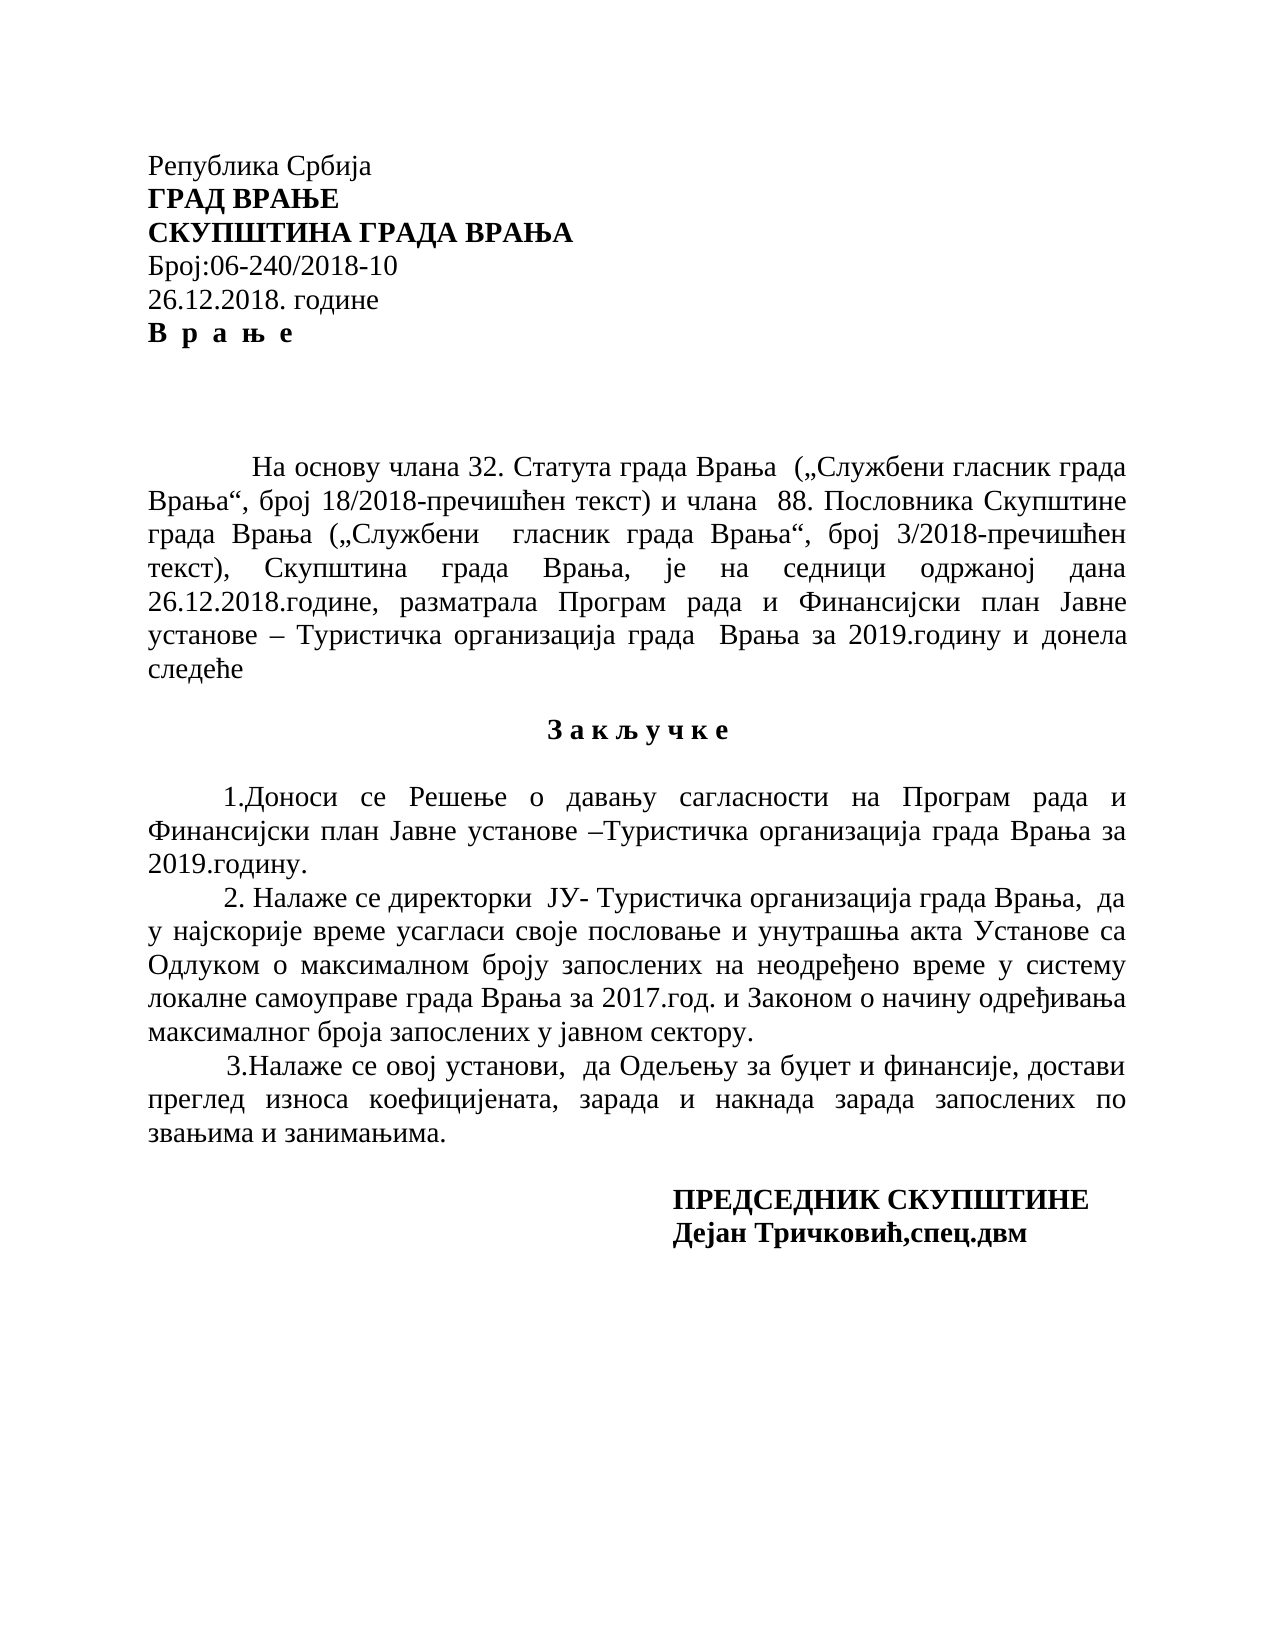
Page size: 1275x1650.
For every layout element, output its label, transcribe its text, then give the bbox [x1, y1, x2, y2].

text 26.12.2018. године [148, 282, 1127, 315]
text 2. Налаже се директорки ЈУ- Туристичка организација града Врања, да у најскорије време усагласи своје пословање и унутрашња акта Установе са Одлуком о максималном броју запослених на неодређено време у систему локалне самоуправе града Врања за 2017.год. и Законом о начину одређивања максималног броја запослених у јавном сектору. [148, 880, 1127, 1048]
text 1.Доноси се Решење о давању сагласности на Програм рада и Финансијски план Јавне установе –Туристичка организација града Врања за 2019.годину. [148, 779, 1127, 880]
text ГРАД ВРАЊЕ [148, 181, 1127, 215]
text З а к љ у ч к е [148, 712, 1127, 746]
text Број:06-240/2018-10 [148, 248, 1127, 282]
text Република Србија [148, 148, 1127, 181]
text ПРЕДСЕДНИК СКУПШТИНЕ [148, 1182, 1127, 1215]
text Дејан Тричковић,спец.двм [148, 1215, 1127, 1249]
text 3.Налаже се овој установи, да Одељењу за буџет и финансије, достави преглед износа коефицијената, зарада и накнада зарада запослених по звањима и занимањима. [148, 1048, 1127, 1148]
text СКУПШТИНА ГРАДА ВРАЊА [148, 215, 1127, 248]
text На основу члана 32. Статута града Врања („Службени гласник града Врања“, број 18/2018-пречишћен текст) и члана 88. Пословника Скупштине града Врања („Службени гласник града Врања“, број 3/2018-пречишћен текст), Скупштина града Врања, је на седници одржаној дана 26.12.2018.године, разматрала Програм рада и Финансијски план Јавне установе – Туристичка организација града Врања за 2019.годину и донела следеће [148, 449, 1127, 684]
text В р а њ е [148, 315, 1127, 349]
